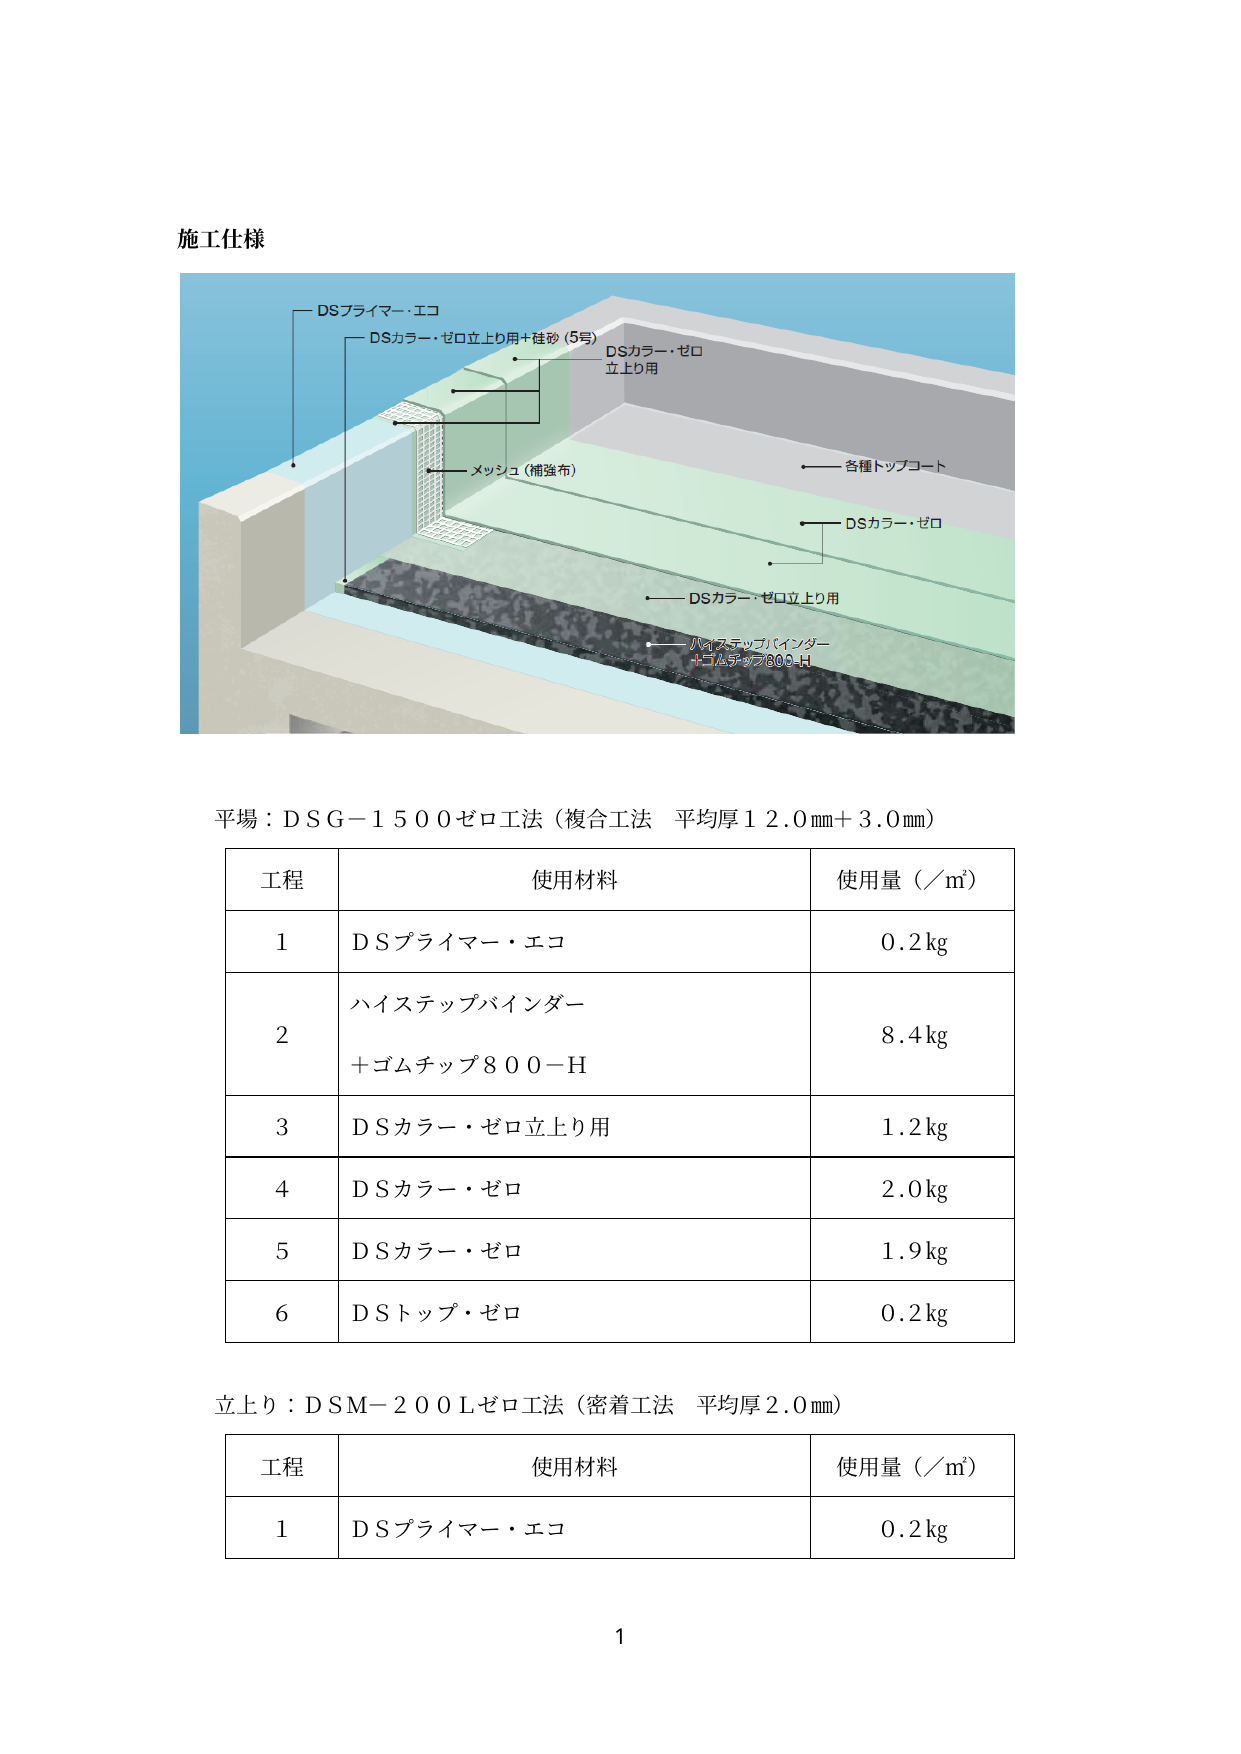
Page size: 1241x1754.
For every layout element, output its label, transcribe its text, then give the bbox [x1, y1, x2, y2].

table_cell ０.２㎏ [811, 1281, 1014, 1342]
table_header 工程 [226, 1435, 338, 1496]
table_cell ２.０㎏ [811, 1158, 1014, 1218]
table_cell ６ [226, 1281, 338, 1342]
table_cell ＤＳトップ・ゼロ [339, 1281, 810, 1342]
table_cell ＤＳカラー・ゼロ立上り用 [339, 1096, 810, 1156]
table_cell ＤＳプライマー・エコ [339, 1497, 810, 1558]
text 平場：ＤＳＧ－１５００ゼロ工法（複合工法 平均厚１２.０㎜＋３.０㎜） [214, 787, 1063, 848]
table_header 工程 [226, 849, 338, 910]
table_cell １.９㎏ [811, 1219, 1014, 1280]
table_cell ＤＳカラー・ゼロ [339, 1158, 810, 1218]
table_cell ５ [226, 1219, 338, 1280]
table_cell ３ [226, 1096, 338, 1156]
picture [177, 269, 1018, 738]
table_header 使用量（／㎡） [811, 1435, 1014, 1496]
table_header 使用材料 [339, 1435, 810, 1496]
table_cell １.２㎏ [811, 1096, 1014, 1156]
table_cell ＤＳプライマー・エコ [339, 911, 810, 972]
table_cell １ [226, 1497, 338, 1558]
table_cell ０.２㎏ [811, 911, 1014, 972]
table_cell ０.２㎏ [811, 1497, 1014, 1558]
text 立上り：ＤＳＭ－２００Ｌゼロ工法（密着工法 平均厚２.０㎜） [214, 1373, 1063, 1434]
table_cell １ [226, 911, 338, 972]
text 施工仕様 [177, 207, 1063, 268]
table_cell ハイステップバインダー ＋ゴムチップ８００－Ｈ [339, 973, 810, 1094]
table_cell ８.４㎏ [811, 973, 1014, 1094]
table_cell ４ [226, 1158, 338, 1218]
table_cell ２ [226, 973, 338, 1094]
table_header 使用材料 [339, 849, 810, 910]
table_header 使用量（／㎡） [811, 849, 1014, 910]
table_cell ＤＳカラー・ゼロ [339, 1219, 810, 1280]
